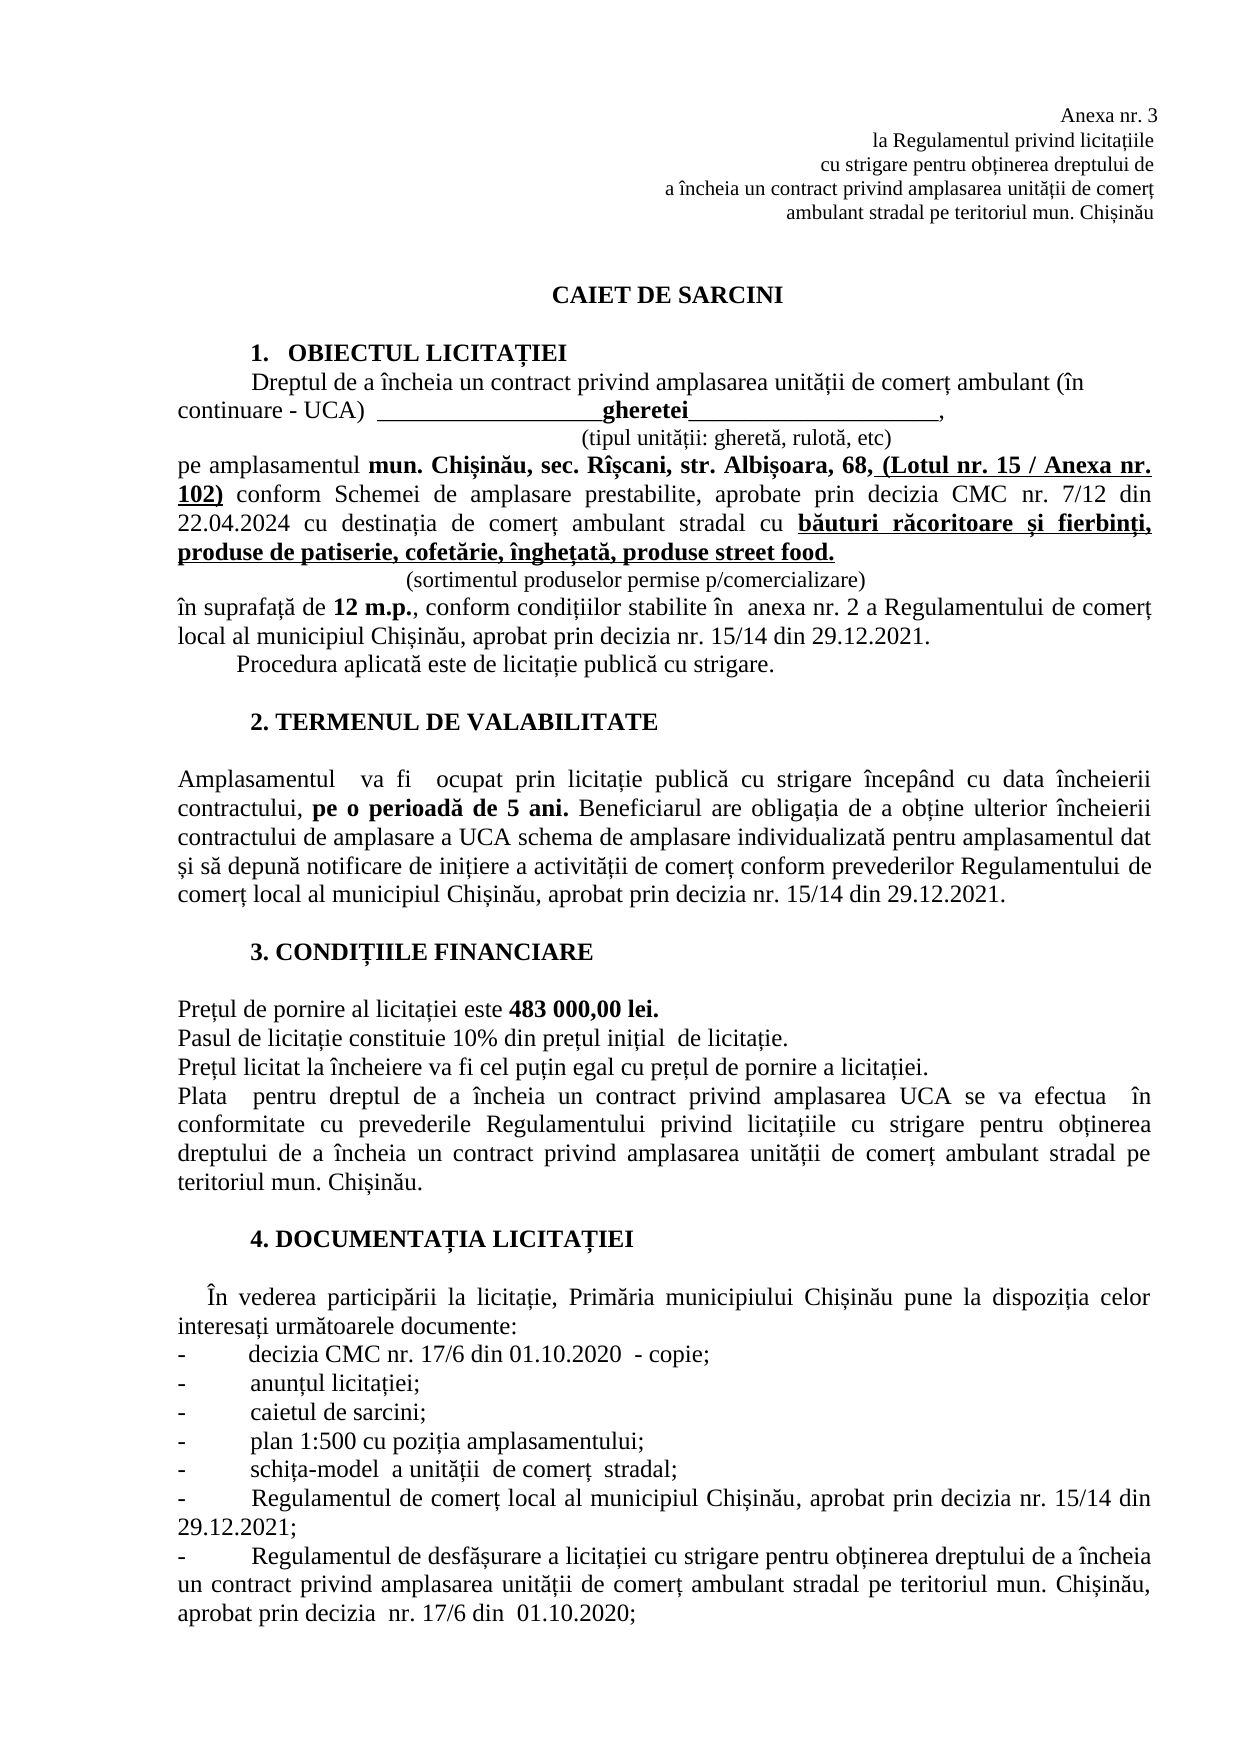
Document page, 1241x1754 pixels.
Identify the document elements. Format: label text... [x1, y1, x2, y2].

text Anexa nr. 3 [177, 103, 1158, 127]
text 4. DOCUMENTAȚIA LICITAȚIEI [250, 1224, 1152, 1253]
text a încheia un contract privind amplasarea unității de comerț [177, 176, 679, 200]
list OBIECTUL LICITAȚIEI [250, 338, 1152, 367]
text 3. CONDIȚIILE FINANCIARE [250, 937, 1152, 966]
text la Regulamentul privind licitațiile [177, 127, 1154, 152]
text CAIET DE SARCINI [177, 281, 1158, 309]
text cu strigare pentru obținerea dreptului de [177, 152, 1154, 176]
text 2. TERMENUL DE VALABILITATE [250, 707, 1152, 736]
text ambulant stradal pe teritoriul mun. Chișinău [177, 200, 1154, 224]
text în suprafață de 12 m.p., conform condițiilor stabilite în anexa nr. 2 a Regulamentului de comerț local al municipiul Chișinău, aprobat prin decizia nr. 15/14 din 29.12.2021. [177, 592, 1152, 649]
list plan 1:500 cu poziția amplasamentului; [177, 1426, 1152, 1454]
list anunțul licitației; [177, 1368, 1152, 1397]
list Regulamentul de comerț local al municipiul Chișinău, aprobat prin decizia nr. 15/14 din 29.12.2021; [177, 1483, 1152, 1541]
text pe amplasamentul mun. Chișinău, sec. Rîșcani, str. Albișoara, 68, (Lotul nr. 15 / Anexa nr. 102) conform Schemei de amplasare prestabilite, aprobate prin decizia CMC nr. 7/12 din 22.04.2024 cu destinația de comerț ambulant stradal cu băuturi răcoritoare și fierbinți, produse de patiserie, cofetărie, înghețată, produse street food. [177, 451, 1152, 566]
text Pasul de licitație constituie 10% din prețul inițial de licitație. [177, 1023, 1152, 1052]
text Amplasamentul va fi ocupat prin licitație publică cu strigare începând cu data încheierii contractului, pe o perioadă de 5 ani. Beneficiarul are obligația de a obține ulterior încheierii contractului de amplasare a UCA schema de amplasare individualizată pentru amplasamentul dat și să depună notificare de inițiere a activității de comerț conform prevederilor Regulamentului de comerț local al municipiul Chișinău, aprobat prin decizia nr. 15/14 din 29.12.2021. [177, 764, 1152, 908]
text Prețul licitat la încheiere va fi cel puțin egal cu prețul de pornire a licitației. [177, 1052, 1152, 1081]
list schița-model a unității de comerț stradal; [177, 1454, 1152, 1483]
list caietul de sarcini; [177, 1397, 1152, 1426]
text Plata pentru dreptul de a încheia un contract privind amplasarea UCA se va efectua în conformitate cu prevederile Regulamentului privind licitațiile cu strigare pentru obținerea dreptului de a încheia un contract privind amplasarea unității de comerț ambulant stradal pe teritoriul mun. Chișinău. [177, 1081, 1152, 1196]
text Prețul de pornire al licitației este 483 000,00 lei. [177, 994, 1152, 1023]
text În vederea participării la licitație, Primăria municipiului Chișinău pune la dispoziția celor interesați următoarele documente: [177, 1282, 1152, 1339]
list Regulamentul de desfășurare a licitației cu strigare pentru obținerea dreptului de a încheia un contract privind amplasarea unității de comerț ambulant stradal pe teritoriul mun. Chișinău, aprobat prin decizia nr. 17/6 din 01.10.2020; [177, 1541, 1152, 1627]
list decizia CMC nr. 17/6 din 01.10.2020 - copie; [177, 1339, 1152, 1368]
text Dreptul de a încheia un contract privind amplasarea unității de comerț ambulant (în continuare - UCA) __________________gheretei____________________, [177, 367, 1152, 424]
text (tipul unității: gheretă, rulotă, etc) [177, 424, 1152, 451]
text (sortimentul produselor permise p/comercializare) [177, 566, 1152, 592]
text Procedura aplicată este de licitație publică cu strigare. [177, 649, 1152, 678]
